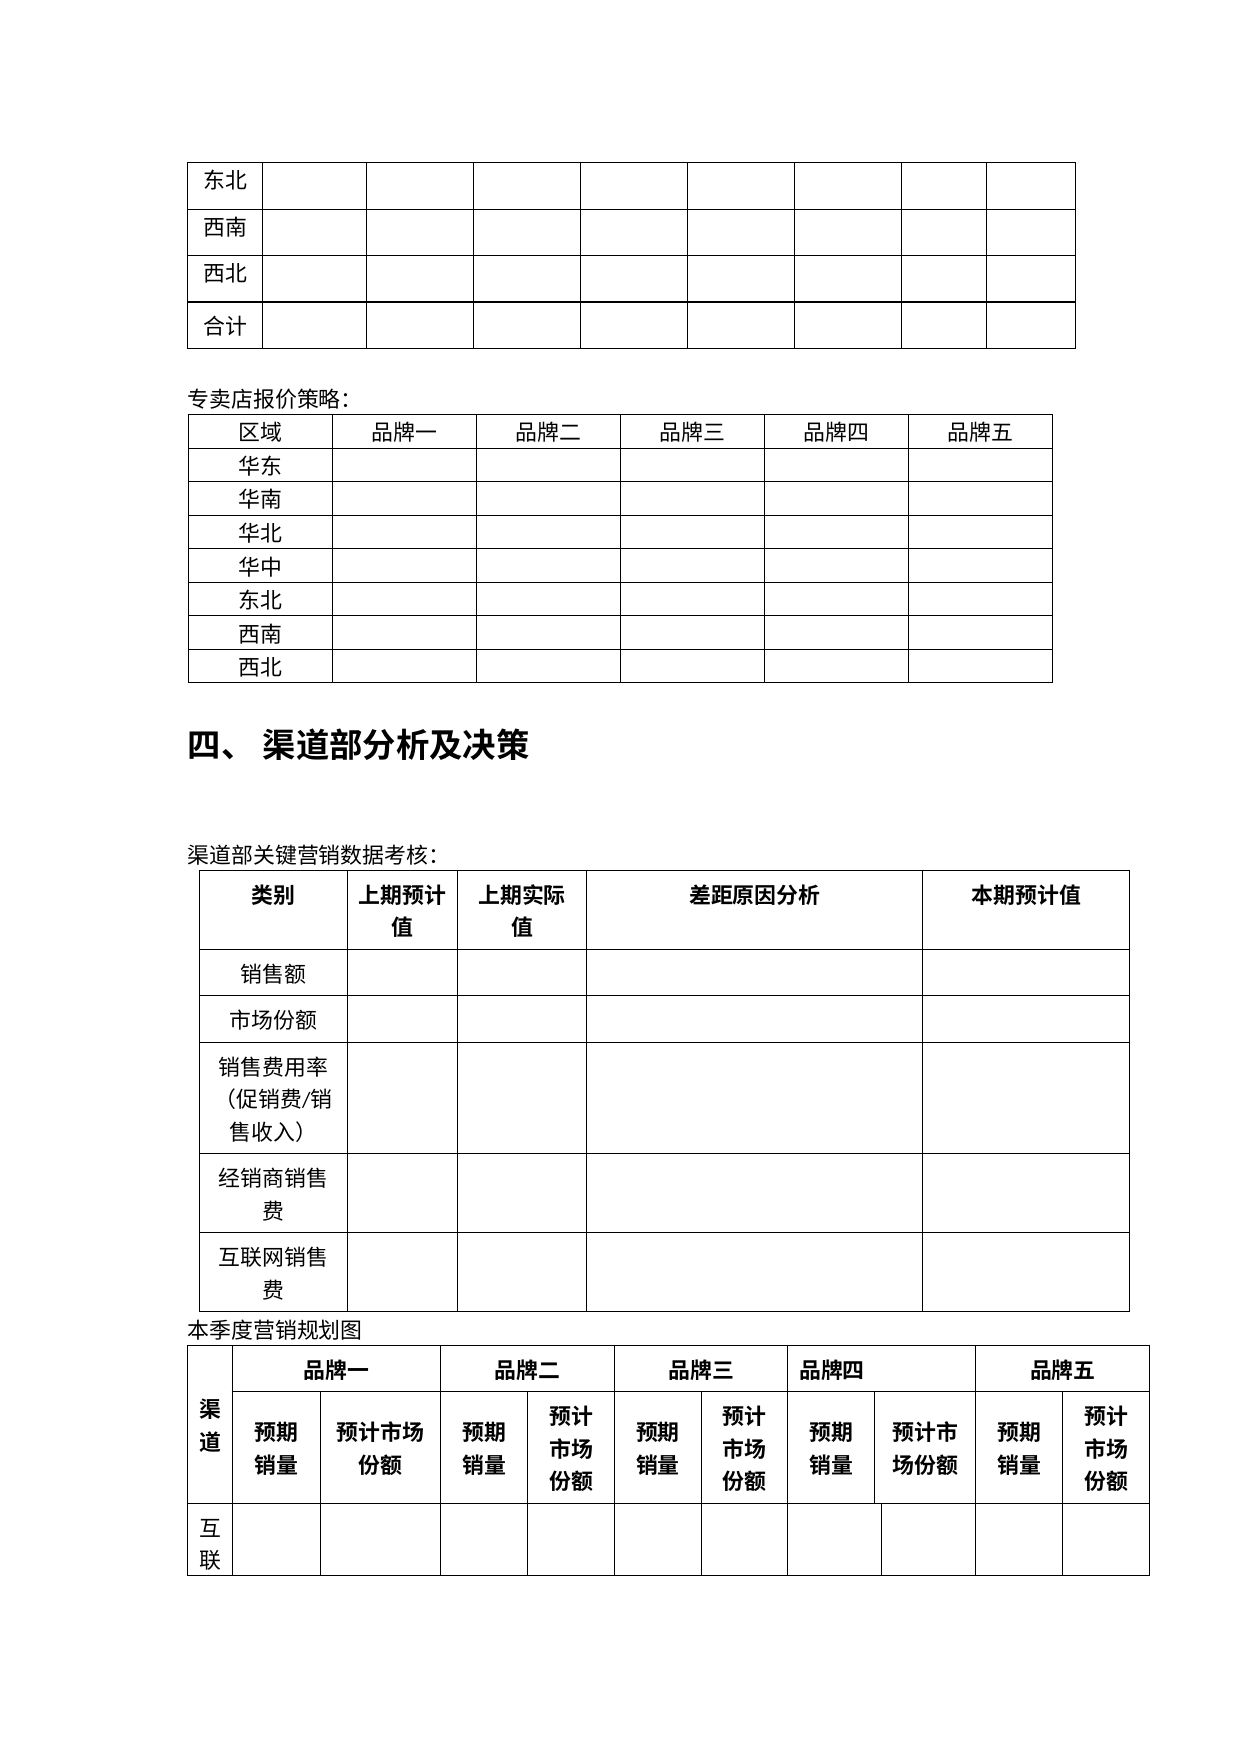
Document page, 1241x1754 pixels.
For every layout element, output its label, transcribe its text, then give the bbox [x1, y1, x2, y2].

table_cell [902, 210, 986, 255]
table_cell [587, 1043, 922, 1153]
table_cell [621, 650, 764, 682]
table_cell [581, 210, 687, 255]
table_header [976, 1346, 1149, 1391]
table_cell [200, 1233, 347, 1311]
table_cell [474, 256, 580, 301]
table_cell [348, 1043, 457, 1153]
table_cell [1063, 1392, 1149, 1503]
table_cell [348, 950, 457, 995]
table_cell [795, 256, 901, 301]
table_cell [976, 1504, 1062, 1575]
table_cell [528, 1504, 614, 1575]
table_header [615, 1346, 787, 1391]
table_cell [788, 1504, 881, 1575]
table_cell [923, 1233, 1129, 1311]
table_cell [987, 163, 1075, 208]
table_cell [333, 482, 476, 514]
text 本季度营销规划图 [187, 1312, 1053, 1345]
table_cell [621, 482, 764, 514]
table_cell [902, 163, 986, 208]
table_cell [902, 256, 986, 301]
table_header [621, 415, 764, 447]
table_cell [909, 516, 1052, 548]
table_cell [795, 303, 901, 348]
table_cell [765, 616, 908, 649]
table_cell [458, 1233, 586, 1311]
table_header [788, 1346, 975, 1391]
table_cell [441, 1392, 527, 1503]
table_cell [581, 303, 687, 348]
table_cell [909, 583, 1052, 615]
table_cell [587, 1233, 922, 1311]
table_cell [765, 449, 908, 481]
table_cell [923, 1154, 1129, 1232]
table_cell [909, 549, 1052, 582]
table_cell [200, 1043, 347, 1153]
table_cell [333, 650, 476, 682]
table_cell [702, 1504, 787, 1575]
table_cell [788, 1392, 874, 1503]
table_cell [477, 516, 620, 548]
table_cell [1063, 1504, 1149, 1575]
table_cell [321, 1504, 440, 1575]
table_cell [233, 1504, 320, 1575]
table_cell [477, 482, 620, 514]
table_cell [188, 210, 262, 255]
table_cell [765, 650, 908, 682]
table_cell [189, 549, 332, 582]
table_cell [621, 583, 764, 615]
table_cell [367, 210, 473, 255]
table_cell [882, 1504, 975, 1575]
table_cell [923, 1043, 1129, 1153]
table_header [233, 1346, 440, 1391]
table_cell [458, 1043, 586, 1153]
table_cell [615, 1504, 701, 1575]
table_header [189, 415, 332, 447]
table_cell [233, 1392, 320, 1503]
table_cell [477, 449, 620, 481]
subtitle 渠道部分析及决策 [187, 710, 1053, 775]
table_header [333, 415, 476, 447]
text 渠道部关键营销数据考核： [187, 837, 1053, 870]
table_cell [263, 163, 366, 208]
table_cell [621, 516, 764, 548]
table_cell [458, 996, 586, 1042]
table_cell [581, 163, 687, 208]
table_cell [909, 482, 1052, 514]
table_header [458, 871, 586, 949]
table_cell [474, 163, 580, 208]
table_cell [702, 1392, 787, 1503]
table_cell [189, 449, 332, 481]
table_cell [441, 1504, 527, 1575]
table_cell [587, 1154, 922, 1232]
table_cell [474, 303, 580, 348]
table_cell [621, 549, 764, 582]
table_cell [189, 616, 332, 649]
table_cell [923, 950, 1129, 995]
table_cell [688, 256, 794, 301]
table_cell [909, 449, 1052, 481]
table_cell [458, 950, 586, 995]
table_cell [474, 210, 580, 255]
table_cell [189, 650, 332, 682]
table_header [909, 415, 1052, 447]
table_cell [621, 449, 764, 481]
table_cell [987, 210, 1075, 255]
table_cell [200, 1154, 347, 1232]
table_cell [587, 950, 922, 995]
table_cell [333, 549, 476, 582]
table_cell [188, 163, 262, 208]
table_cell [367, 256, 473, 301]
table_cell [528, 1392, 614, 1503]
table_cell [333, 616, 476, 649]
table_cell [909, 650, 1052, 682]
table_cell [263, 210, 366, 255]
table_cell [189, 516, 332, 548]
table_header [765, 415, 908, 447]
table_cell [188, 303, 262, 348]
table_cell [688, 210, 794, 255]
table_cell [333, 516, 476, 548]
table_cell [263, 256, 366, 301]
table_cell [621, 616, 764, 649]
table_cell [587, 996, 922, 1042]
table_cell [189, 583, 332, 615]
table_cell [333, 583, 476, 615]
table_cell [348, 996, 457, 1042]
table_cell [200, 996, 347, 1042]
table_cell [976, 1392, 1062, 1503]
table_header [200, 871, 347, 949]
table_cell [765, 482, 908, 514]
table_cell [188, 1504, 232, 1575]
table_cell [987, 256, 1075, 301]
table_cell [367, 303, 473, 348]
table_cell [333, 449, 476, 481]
text 专卖店报价策略： [187, 381, 1053, 414]
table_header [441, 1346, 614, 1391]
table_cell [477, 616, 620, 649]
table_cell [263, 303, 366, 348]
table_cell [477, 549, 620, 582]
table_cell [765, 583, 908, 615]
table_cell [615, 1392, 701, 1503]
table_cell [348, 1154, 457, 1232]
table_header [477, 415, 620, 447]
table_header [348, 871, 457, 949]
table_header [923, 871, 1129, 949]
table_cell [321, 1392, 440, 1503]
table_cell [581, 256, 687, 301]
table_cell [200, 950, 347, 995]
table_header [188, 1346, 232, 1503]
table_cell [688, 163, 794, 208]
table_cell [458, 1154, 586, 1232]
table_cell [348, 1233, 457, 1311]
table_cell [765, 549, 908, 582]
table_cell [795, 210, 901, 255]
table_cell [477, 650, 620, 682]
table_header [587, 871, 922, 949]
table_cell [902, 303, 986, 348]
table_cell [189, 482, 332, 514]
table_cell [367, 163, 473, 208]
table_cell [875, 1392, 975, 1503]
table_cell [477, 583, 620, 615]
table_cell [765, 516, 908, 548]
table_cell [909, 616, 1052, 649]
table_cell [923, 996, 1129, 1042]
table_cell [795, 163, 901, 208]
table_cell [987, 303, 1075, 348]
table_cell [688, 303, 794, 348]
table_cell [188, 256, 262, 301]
